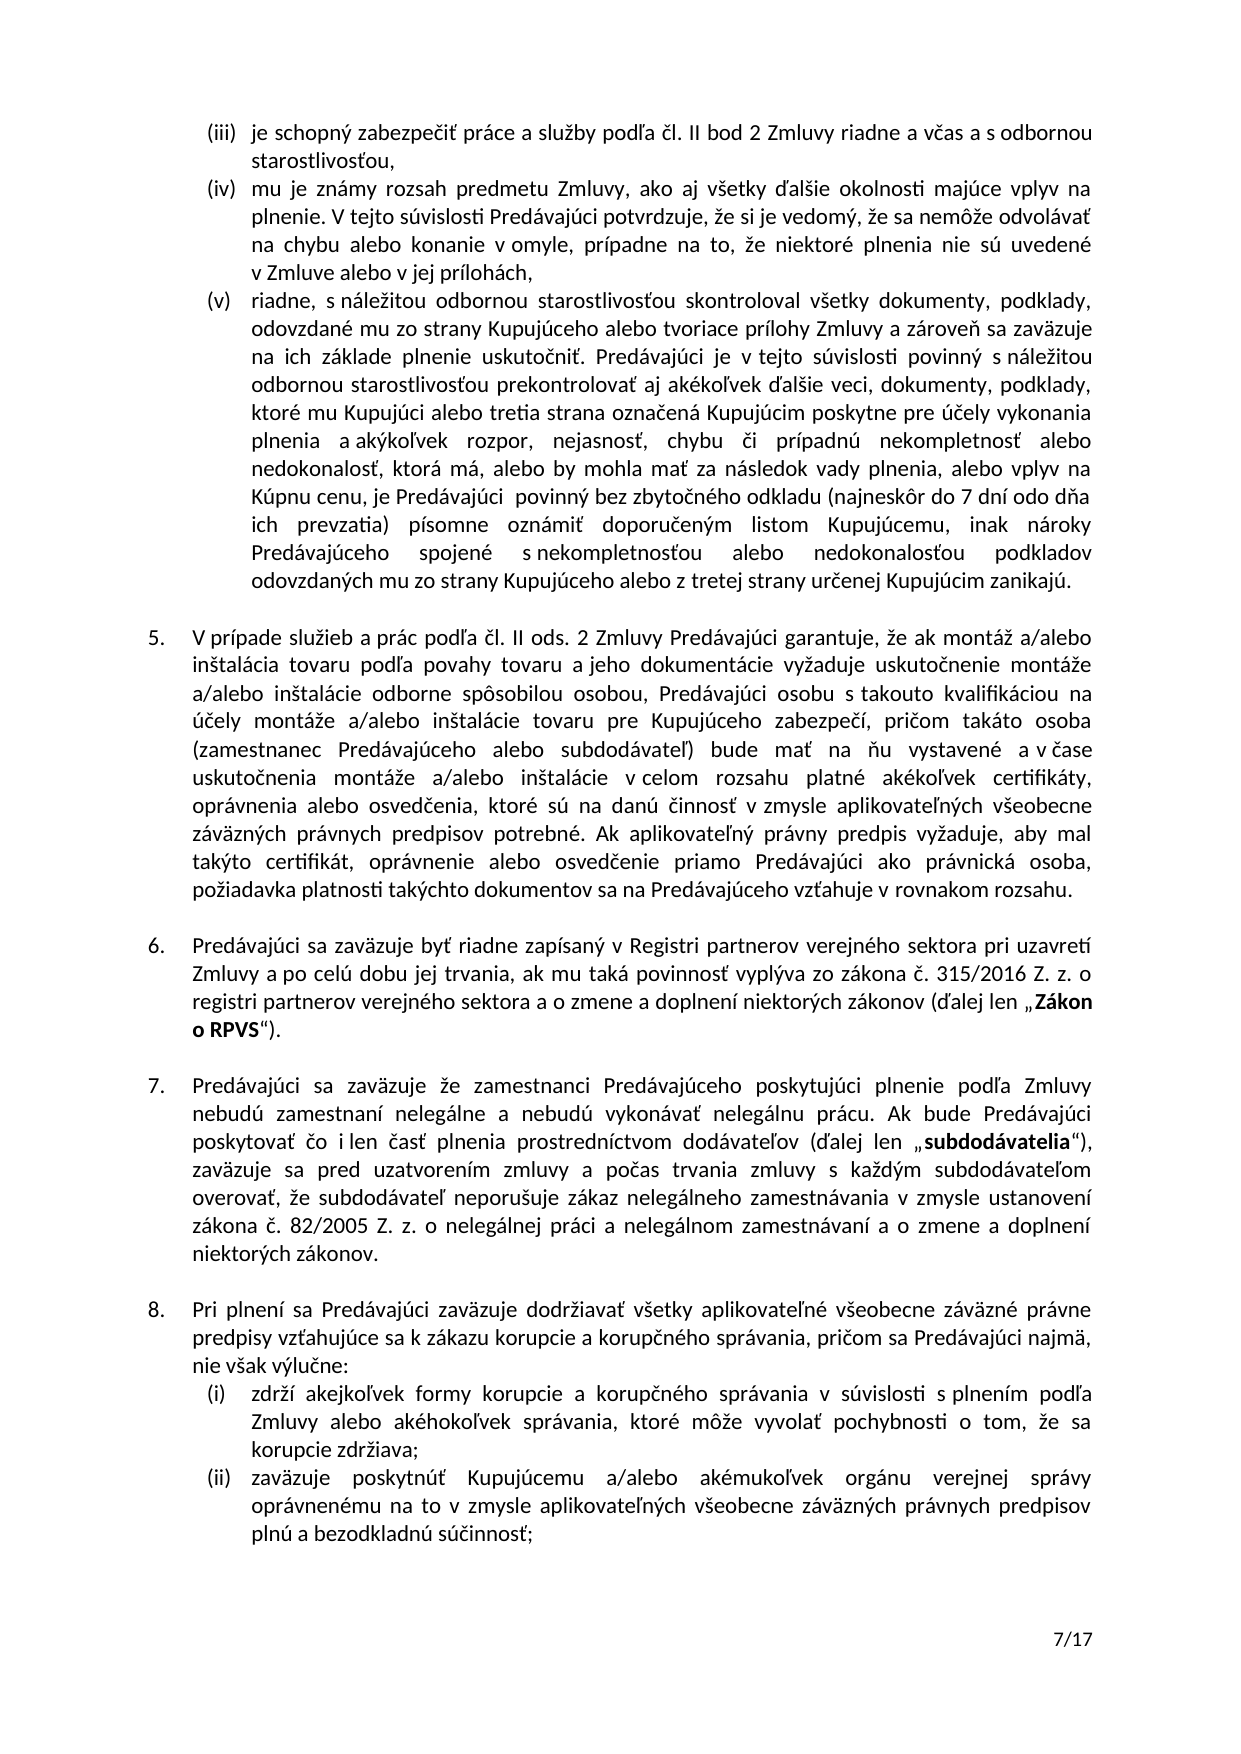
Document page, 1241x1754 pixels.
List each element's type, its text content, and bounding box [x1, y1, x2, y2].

list zdrží akejkoľvek formy korupcie a korupčného správania v súvislosti s plnením podľa Zmluvy alebo akéhokoľvek správania, ktoré môže vyvolať pochybnosti o tom, že sa korupcie zdržiava; [207, 1379, 1093, 1463]
list Predávajúci sa zaväzuje že zamestnanci Predávajúceho poskytujúci plnenie podľa Zmluvy nebudú zamestnaní nelegálne a nebudú vykonávať nelegálnu prácu. Ak bude Predávajúci poskytovať čo i len časť plnenia prostredníctvom dodávateľov (ďalej len „subdodávatelia“), zaväzuje sa pred uzatvorením zmluvy a počas trvania zmluvy s každým subdodávateľom overovať, že subdodávateľ neporušuje zákaz nelegálneho zamestnávania v zmysle ustanovení zákona č. 82/2005 Z. z. o nelegálnej práci a nelegálnom zamestnávaní a o zmene a doplnení niektorých zákonov. [148, 1071, 1093, 1267]
list mu je známy rozsah predmetu Zmluvy, ako aj všetky ďalšie okolnosti majúce vplyv na plnenie. V tejto súvislosti Predávajúci potvrdzuje, že si je vedomý, že sa nemôže odvolávať na chybu alebo konanie v omyle, prípadne na to, že niektoré plnenia nie sú uvedené v Zmluve alebo v jej prílohách, [207, 174, 1093, 286]
list riadne, s náležitou odbornou starostlivosťou skontroloval všetky dokumenty, podklady, odovzdané mu zo strany Kupujúceho alebo tvoriace prílohy Zmluvy a zároveň sa zaväzuje na ich základe plnenie uskutočniť. Predávajúci je v tejto súvislosti povinný s náležitou odbornou starostlivosťou prekontrolovať aj akékoľvek ďalšie veci, dokumenty, podklady, ktoré mu Kupujúci alebo tretia strana označená Kupujúcim poskytne pre účely vykonania plnenia a akýkoľvek rozpor, nejasnosť, chybu či prípadnú nekompletnosť alebo nedokonalosť, ktorá má, alebo by mohla mať za následok vady plnenia, alebo vplyv na Kúpnu cenu, je Predávajúci povinný bez zbytočného odkladu (najneskôr do 7 dní odo dňa ich prevzatia) písomne oznámiť doporučeným listom Kupujúcemu, inak nároky Predávajúceho spojené s nekompletnosťou alebo nedokonalosťou podkladov odovzdaných mu zo strany Kupujúceho alebo z tretej strany určenej Kupujúcim zanikajú. [207, 286, 1093, 594]
list zaväzuje poskytnúť Kupujúcemu a/alebo akémukoľvek orgánu verejnej správy oprávnenému na to v zmysle aplikovateľných všeobecne záväzných právnych predpisov plnú a bezodkladnú súčinnosť; [207, 1463, 1093, 1547]
list Pri plnení sa Predávajúci zaväzuje dodržiavať všetky aplikovateľné všeobecne záväzné právne predpisy vzťahujúce sa k zákazu korupcie a korupčného správania, pričom sa Predávajúci najmä, nie však výlučne: [148, 1295, 1093, 1379]
list Predávajúci sa zaväzuje byť riadne zapísaný v Registri partnerov verejného sektora pri uzavretí Zmluvy a po celú dobu jej trvania, ak mu taká povinnosť vyplýva zo zákona č. 315/2016 Z. z. o registri partnerov verejného sektora a o zmene a doplnení niektorých zákonov (ďalej len „Zákon o RPVS“). [148, 931, 1093, 1043]
list V prípade služieb a prác podľa čl. II ods. 2 Zmluvy Predávajúci garantuje, že ak montáž a/alebo inštalácia tovaru podľa povahy tovaru a jeho dokumentácie vyžaduje uskutočnenie montáže a/alebo inštalácie odborne spôsobilou osobou, Predávajúci osobu s takouto kvalifikáciou na účely montáže a/alebo inštalácie tovaru pre Kupujúceho zabezpečí, pričom takáto osoba (zamestnanec Predávajúceho alebo subdodávateľ) bude mať na ňu vystavené a v čase uskutočnenia montáže a/alebo inštalácie v celom rozsahu platné akékoľvek certifikáty, oprávnenia alebo osvedčenia, ktoré sú na danú činnosť v zmysle aplikovateľných všeobecne záväzných právnych predpisov potrebné. Ak aplikovateľný právny predpis vyžaduje, aby mal takýto certifikát, oprávnenie alebo osvedčenie priamo Predávajúci ako právnická osoba, požiadavka platnosti takýchto dokumentov sa na Predávajúceho vzťahuje v rovnakom rozsahu. [148, 623, 1093, 903]
list je schopný zabezpečiť práce a služby podľa čl. II bod 2 Zmluvy riadne a včas a s odbornou starostlivosťou, [207, 118, 1093, 174]
